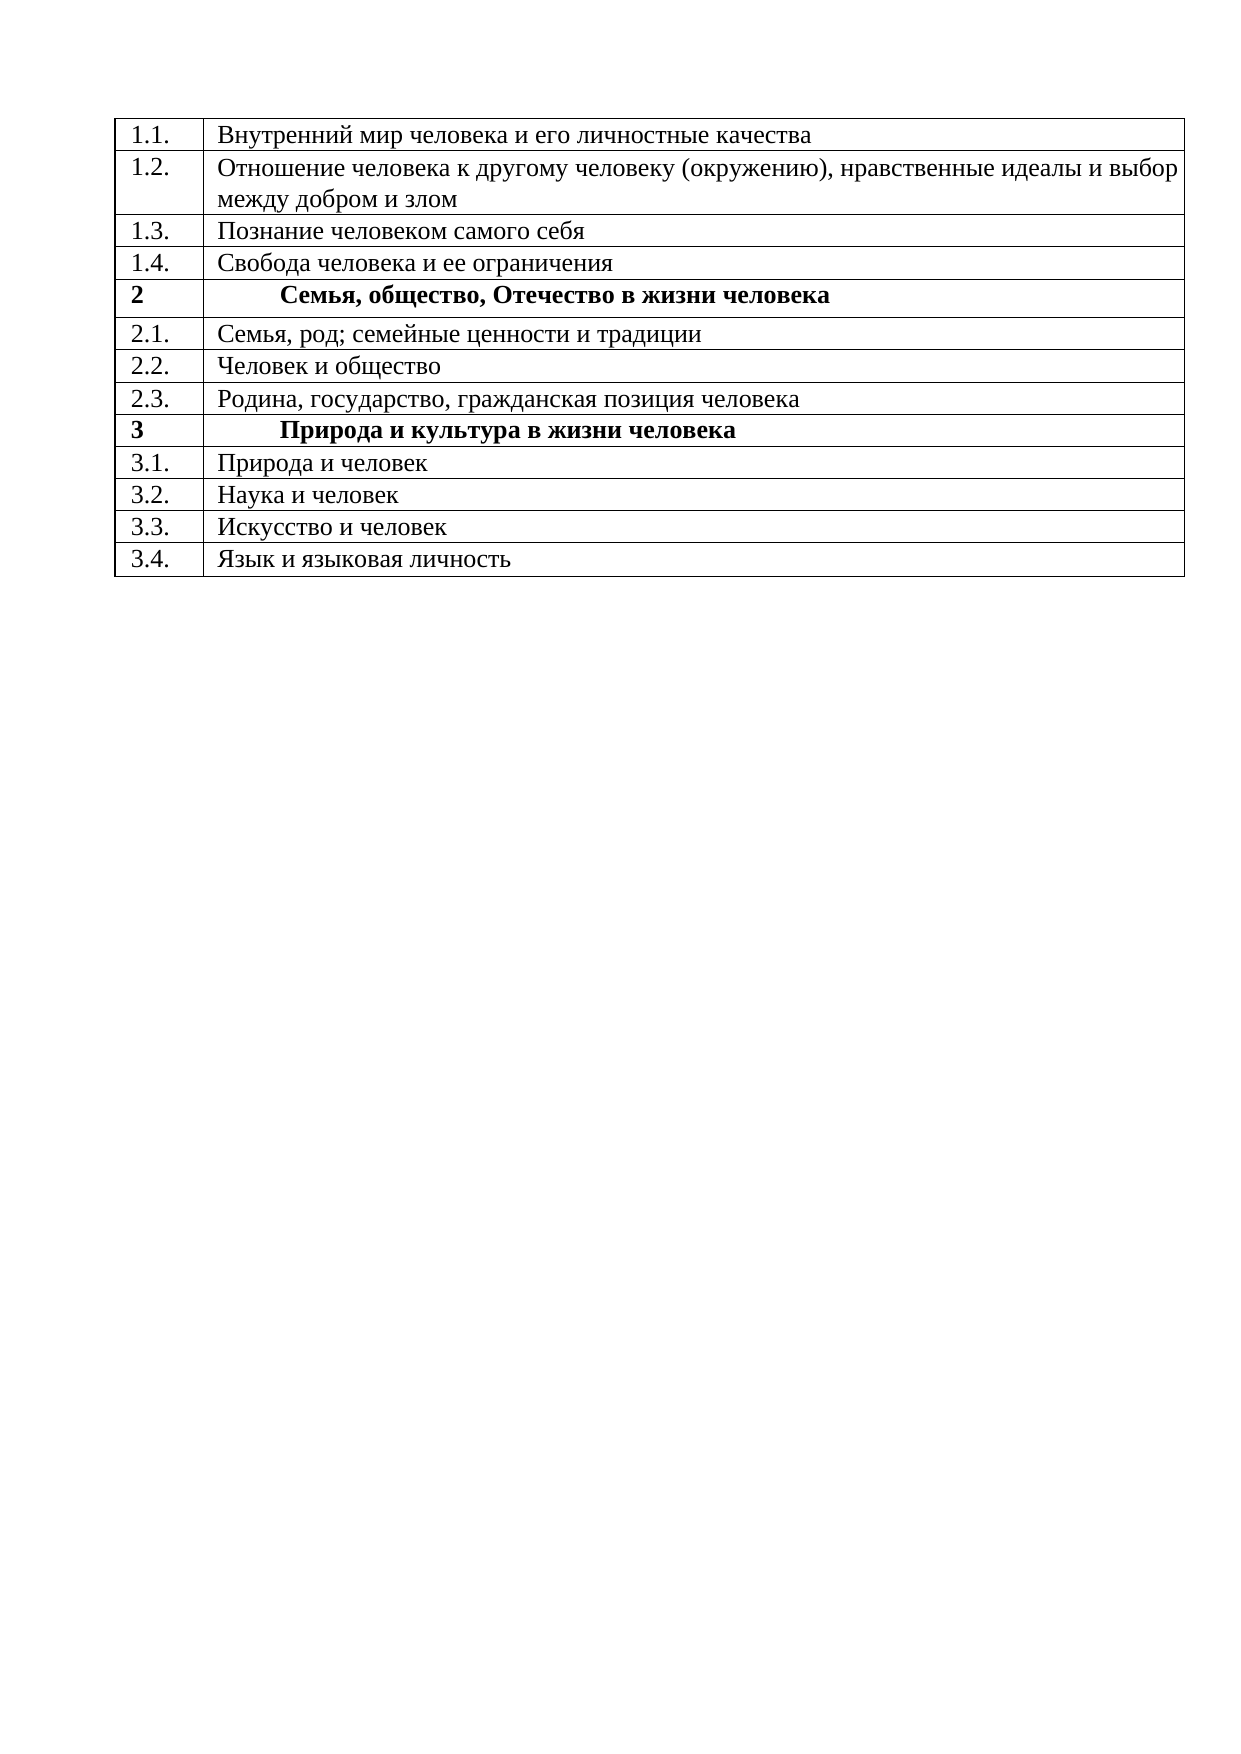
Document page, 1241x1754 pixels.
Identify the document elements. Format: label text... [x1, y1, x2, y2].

table_cell 2.2. [116, 350, 203, 382]
table_cell 1.1. [116, 119, 203, 150]
table_cell 1.4. [116, 247, 203, 278]
table_cell Семья, род; семейные ценности и традиции [204, 318, 1184, 349]
table_cell 3.4. [116, 543, 203, 576]
table_cell Искусство и человек [204, 511, 1184, 542]
table_cell 2.3. [116, 383, 203, 413]
table_cell Язык и языковая личность [204, 543, 1184, 576]
table_cell Семья, общество, Отечество в жизни человека [204, 280, 1184, 317]
table_cell Отношение человека к другому человеку (окружению), нравственные идеалы и выбор между добром и злом [204, 151, 1184, 214]
table_cell 2 [116, 280, 203, 317]
table_cell Познание человеком самого себя [204, 215, 1184, 246]
table_cell Природа и культура в жизни человека [204, 415, 1184, 446]
table_cell 2.1. [116, 318, 203, 349]
table_cell 3 [116, 415, 203, 446]
table_cell 1.2. [116, 151, 203, 214]
table_cell 1.3. [116, 215, 203, 246]
table_cell Человек и общество [204, 350, 1184, 382]
table_cell 3.2. [116, 479, 203, 510]
table_cell Природа и человек [204, 447, 1184, 478]
table_cell Наука и человек [204, 479, 1184, 510]
table_cell Внутренний мир человека и его личностные качества [204, 119, 1184, 150]
table_cell Свобода человека и ее ограничения [204, 247, 1184, 278]
table_cell Родина, государство, гражданская позиция человека [204, 383, 1184, 413]
table_cell 3.1. [116, 447, 203, 478]
table_cell 3.3. [116, 511, 203, 542]
